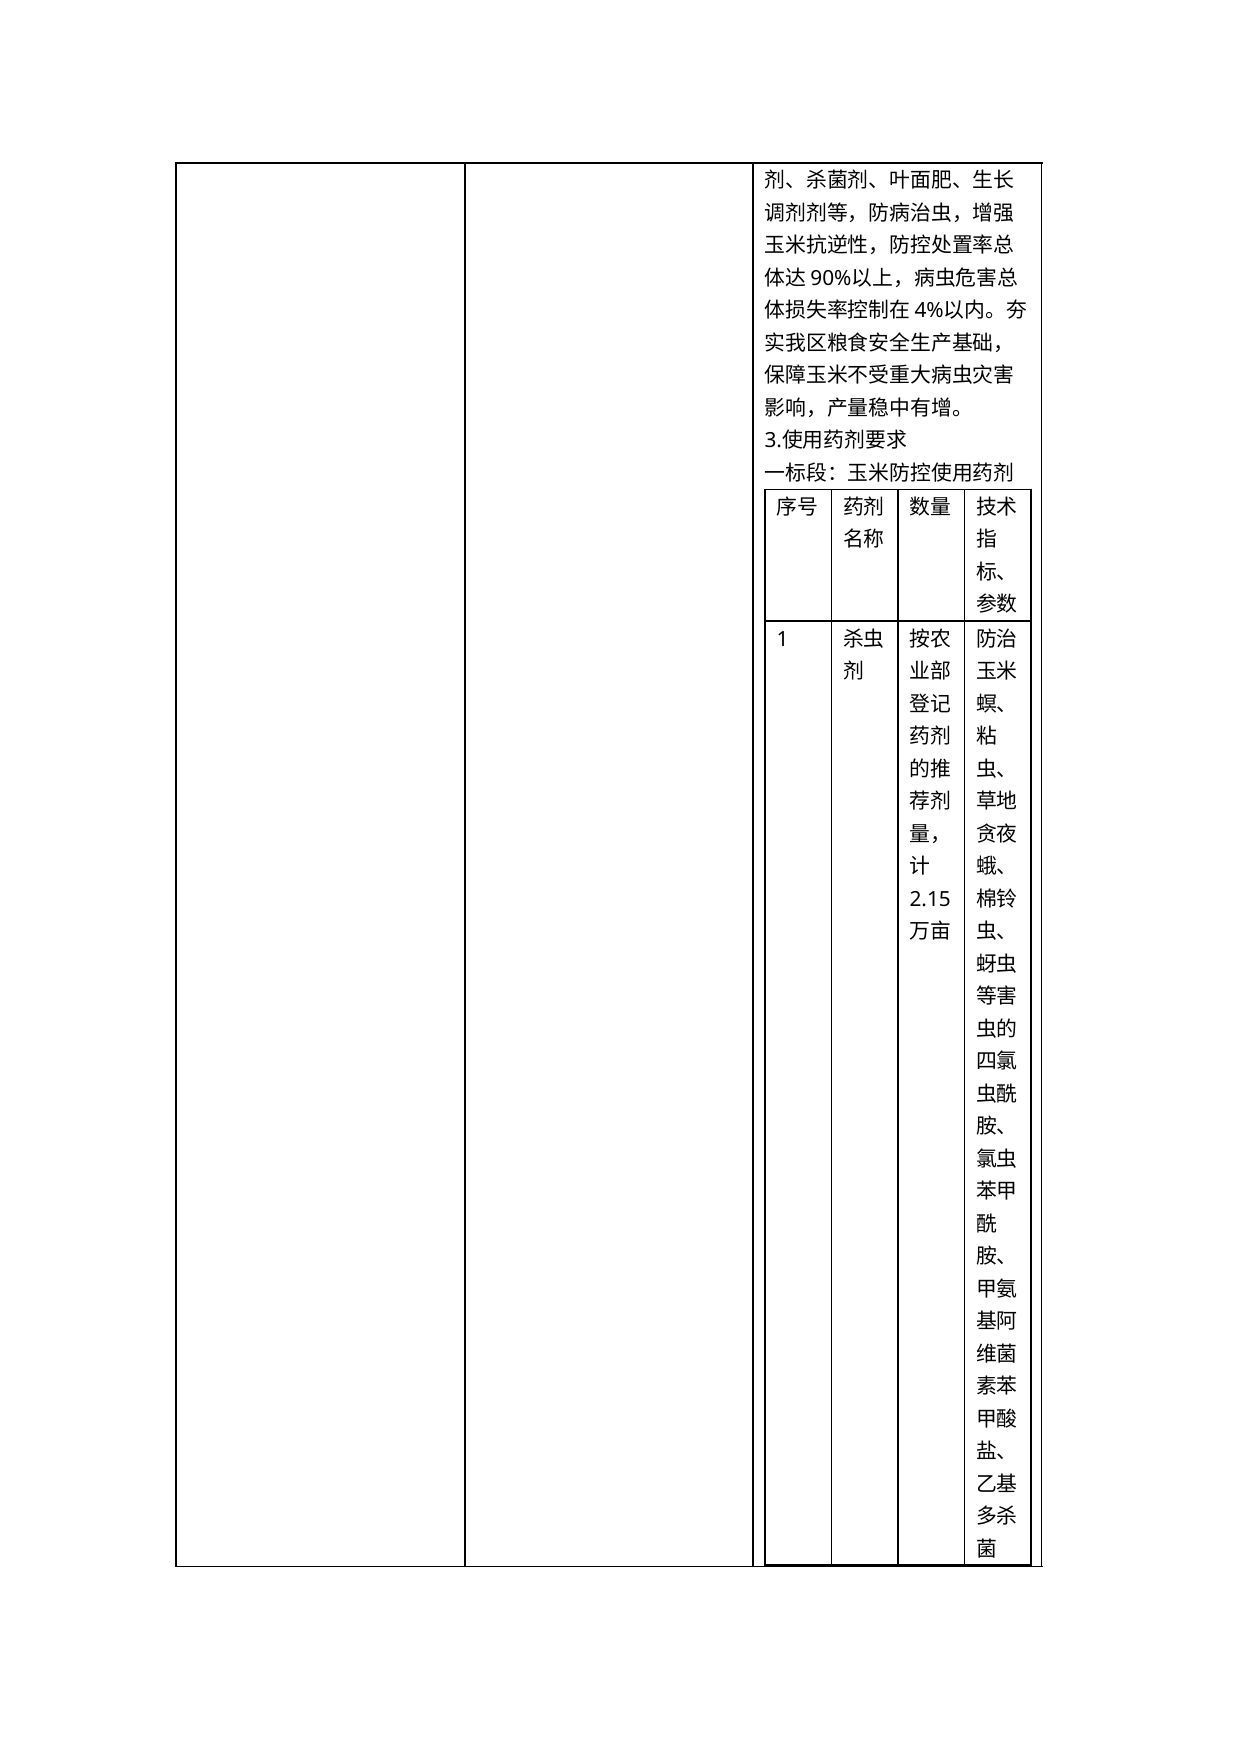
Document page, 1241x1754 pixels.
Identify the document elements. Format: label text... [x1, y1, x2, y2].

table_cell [754, 164, 1041, 1566]
table_cell 1 [177, 164, 464, 1566]
table_cell [466, 164, 752, 1566]
